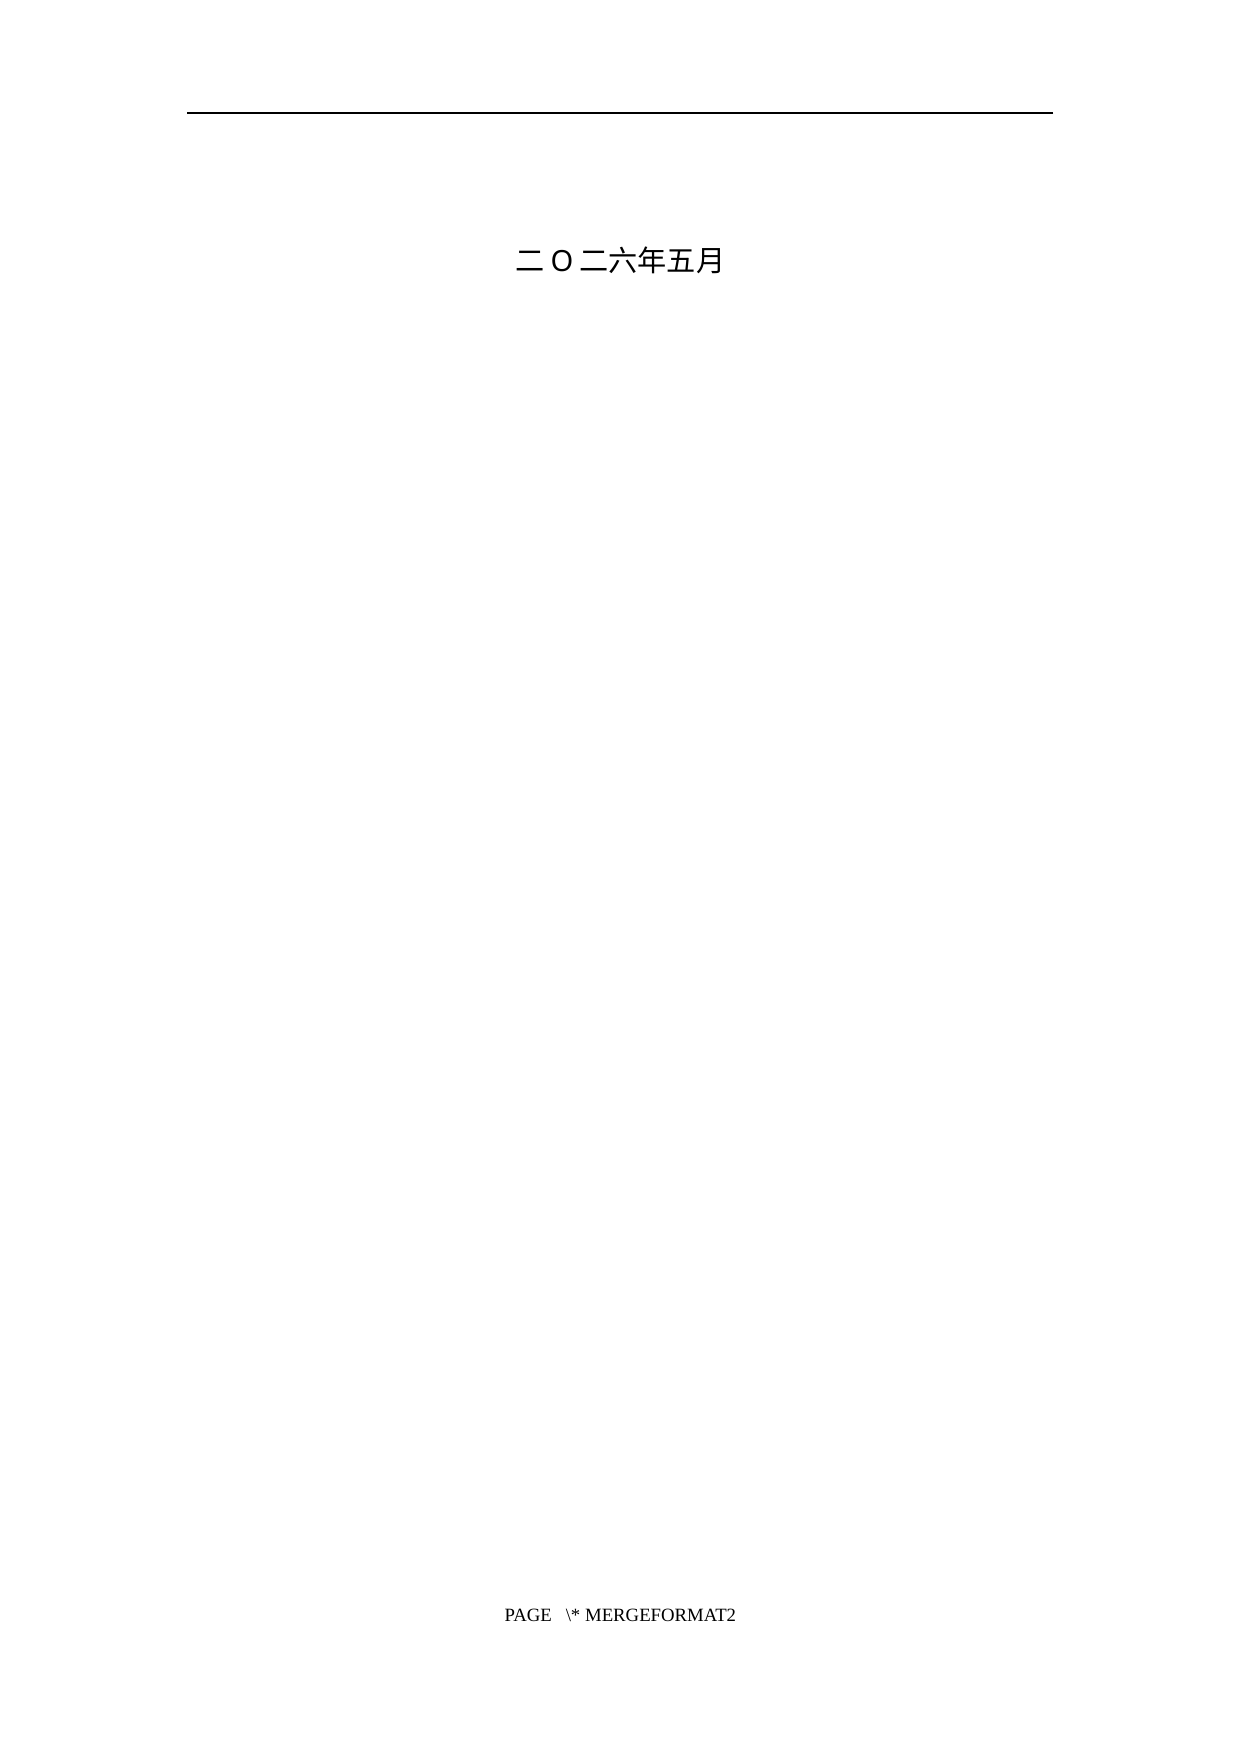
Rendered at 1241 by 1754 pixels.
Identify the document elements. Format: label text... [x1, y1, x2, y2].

text 二О二六年五月 [187, 227, 1053, 292]
